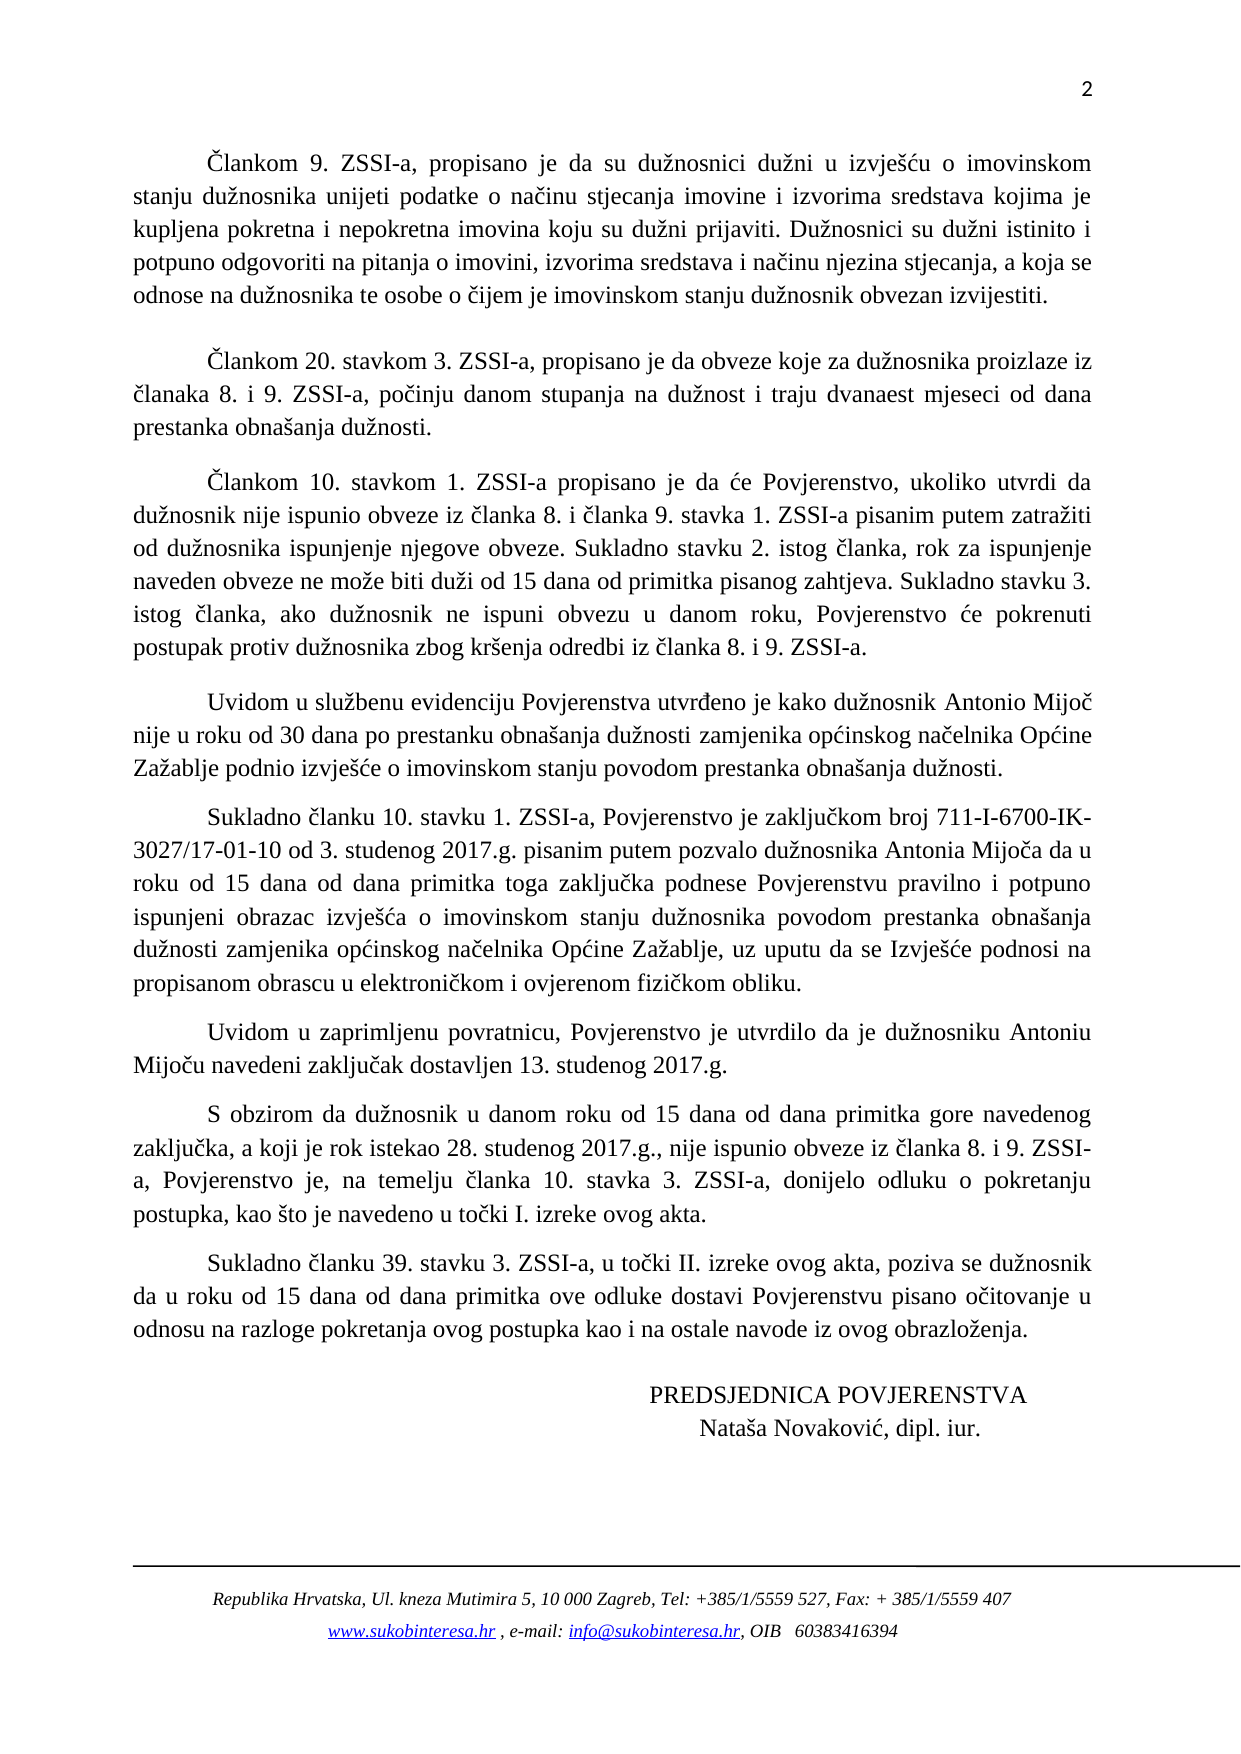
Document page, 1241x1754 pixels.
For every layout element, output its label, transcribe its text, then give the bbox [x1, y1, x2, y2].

text Sukladno članku 39. stavku 3. ZSSI-a, u točki II. izreke ovog akta, poziva se dužnosnik da u roku od 15 dana od dana primitka ove odluke dostavi Povjerenstvu pisano očitovanje u odnosu na razloge pokretanja ovog postupka kao i na ostale navode iz ovog obrazloženja. [133, 1248, 1092, 1343]
text Člankom 20. stavkom 3. ZSSI-a, propisano je da obveze koje za dužnosnika proizlaze iz članaka 8. i 9. ZSSI-a, počinju danom stupanja na dužnost i traju dvanaest mjeseci od dana prestanka obnašanja dužnosti. [133, 346, 1092, 441]
text PREDSJEDNICA POVJERENSTVA [649, 1380, 1092, 1409]
text Člankom 10. stavkom 1. ZSSI-a propisano je da će Povjerenstvo, ukoliko utvrdi da dužnosnik nije ispunio obveze iz članka 8. i članka 9. stavka 1. ZSSI-a pisanim putem zatražiti od dužnosnika ispunjenje njegove obveze. Sukladno stavku 2. istog članka, rok za ispunjenje naveden obveze ne može biti duži od 15 dana od primitka pisanog zahtjeva. Sukladno stavku 3. istog članka, ako dužnosnik ne ispuni obvezu u danom roku, Povjerenstvo će pokrenuti postupak protiv dužnosnika zbog kršenja odredbi iz članka 8. i 9. ZSSI-a. [133, 467, 1092, 661]
text Sukladno članku 10. stavku 1. ZSSI-a, Povjerenstvo je zaključkom broj 711-I-6700-IK-3027/17-01-10 od 3. studenog 2017.g. pisanim putem pozvalo dužnosnika Antonia Mijoča da u roku od 15 dana od dana primitka toga zaključka podnese Povjerenstvu pravilno i potpuno ispunjeni obrazac izvješća o imovinskom stanju dužnosnika povodom prestanka obnašanja dužnosti zamjenika općinskog načelnika Općine Zažablje, uz uputu da se Izvješće podnosi na propisanom obrascu u elektroničkom i ovjerenom fizičkom obliku. [133, 802, 1092, 996]
text Uvidom u službenu evidenciju Povjerenstva utvrđeno je kako dužnosnik Antonio Mijoč nije u roku od 30 dana po prestanku obnašanja dužnosti zamjenika općinskog načelnika Općine Zažablje podnio izvješće o imovinskom stanju povodom prestanka obnašanja dužnosti. [133, 687, 1092, 782]
text S obzirom da dužnosnik u danom roku od 15 dana od dana primitka gore navedenog zaključka, a koji je rok istekao 28. studenog 2017.g., nije ispunio obveze iz članka 8. i 9. ZSSI-a, Povjerenstvo je, na temelju članka 10. stavka 3. ZSSI-a, donijelo odluku o pokretanju postupka, kao što je navedeno u točki I. izreke ovog akta. [133, 1099, 1092, 1227]
text Nataša Novaković, dipl. iur. [649, 1413, 1092, 1442]
text Uvidom u zaprimljenu povratnicu, Povjerenstvo je utvrdilo da je dužnosniku Antoniu Mijoču navedeni zaključak dostavljen 13. studenog 2017.g. [133, 1017, 1092, 1079]
text Člankom 9. ZSSI-a, propisano je da su dužnosnici dužni u izvješću o imovinskom stanju dužnosnika unijeti podatke o načinu stjecanja imovine i izvorima sredstava kojima je kupljena pokretna i nepokretna imovina koju su dužni prijaviti. Dužnosnici su dužni istinito i potpuno odgovoriti na pitanja o imovini, izvorima sredstava i načinu njezina stjecanja, a koja se odnose na dužnosnika te osobe o čijem je imovinskom stanju dužnosnik obvezan izvijestiti. [133, 148, 1092, 308]
